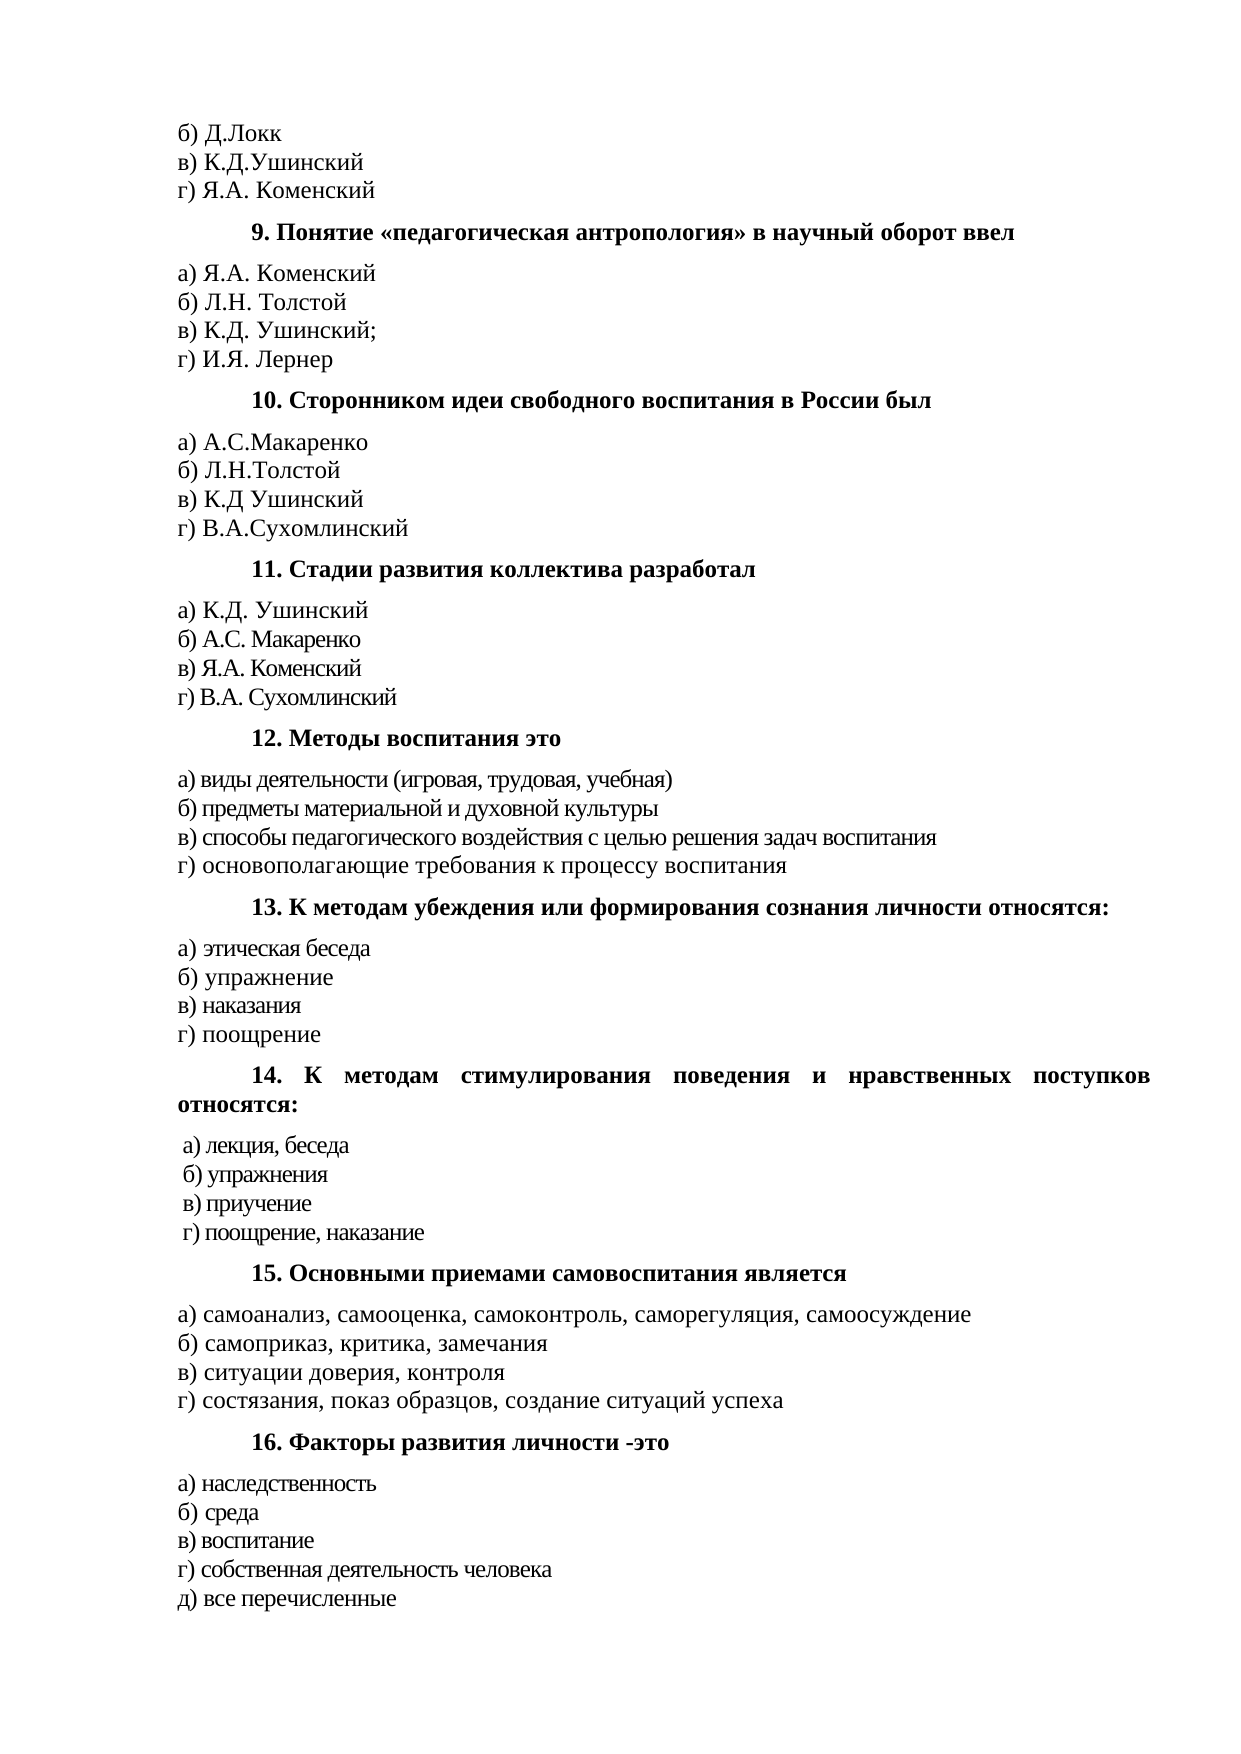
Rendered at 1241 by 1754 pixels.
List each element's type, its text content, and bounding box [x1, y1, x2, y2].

text г) поощрение, наказание [177, 1217, 1152, 1246]
text г) состязания, показ образцов, создание ситуаций успеха [177, 1386, 1152, 1414]
text г) В.А.Сухомлинский [177, 513, 1152, 542]
text а) Я.А. Коменский [177, 258, 1152, 287]
text 16. Факторы развития личности -это [177, 1427, 1152, 1456]
text б) А.С. Макаренко [177, 624, 1152, 653]
text б) среда [177, 1497, 1152, 1526]
text 12. Методы воспитания это [177, 723, 1152, 752]
text б) Л.Н. Толстой [177, 287, 1152, 316]
text в) К.Д. Ушинский; [177, 316, 1152, 344]
text б) самоприказ, критика, замечания [177, 1328, 1152, 1357]
text а) лекция, беседа [177, 1131, 1152, 1159]
text 9. Понятие «педагогическая антропология» в научный оборот ввел [177, 217, 1152, 246]
text а) К.Д. Ушинский [177, 596, 1152, 624]
text б) Д.Локк в) К.Д.Ушинский г) Я.А. Коменский [177, 118, 1152, 204]
text г) собственная деятельность человека [177, 1554, 1152, 1583]
text г) И.Я. Лернер [177, 344, 1152, 373]
text б) упражнение [177, 962, 1152, 991]
text 11. Стадии развития коллектива разработал [177, 554, 1152, 583]
text в) воспитание [177, 1526, 1152, 1554]
text б) Л.Н.Толстой [177, 456, 1152, 484]
text 10. Сторонником идеи свободного воспитания в России был [177, 386, 1152, 414]
text в) Я.А. Коменский [177, 653, 1152, 682]
text б) предметы материальной и духовной культуры в) способы педагогического воздействия с целью решения задач воспитания г) основополагающие требования к процессу воспитания [177, 793, 1152, 879]
text a) самоанализ, самооценка, самоконтроль, саморегуляция, самоосуждение [177, 1299, 1152, 1328]
text б) упражнения [177, 1159, 1152, 1188]
text 14. К методам стимулирования поведения и нравственных поступков относятся: [177, 1061, 1152, 1118]
text г) В.А. Сухомлинский [177, 682, 1152, 711]
text а) А.С.Макаренко [177, 427, 1152, 456]
text а) наследственность [177, 1468, 1152, 1497]
text д) все перечисленные [177, 1583, 1152, 1612]
text в) наказания г) поощрение [177, 991, 1152, 1048]
text а) виды деятельности (игровая, трудовая, учебная) [177, 764, 1152, 793]
text а) этическая беседа [177, 933, 1152, 962]
text 15. Основными приемами самовоспитания является [177, 1258, 1152, 1287]
text в) К.Д Ушинский [177, 484, 1152, 513]
text 13. К методам убеждения или формирования сознания личности относятся: [177, 892, 1152, 921]
text в) ситуации доверия, контроля [177, 1357, 1152, 1386]
text в) приучение [177, 1188, 1152, 1217]
